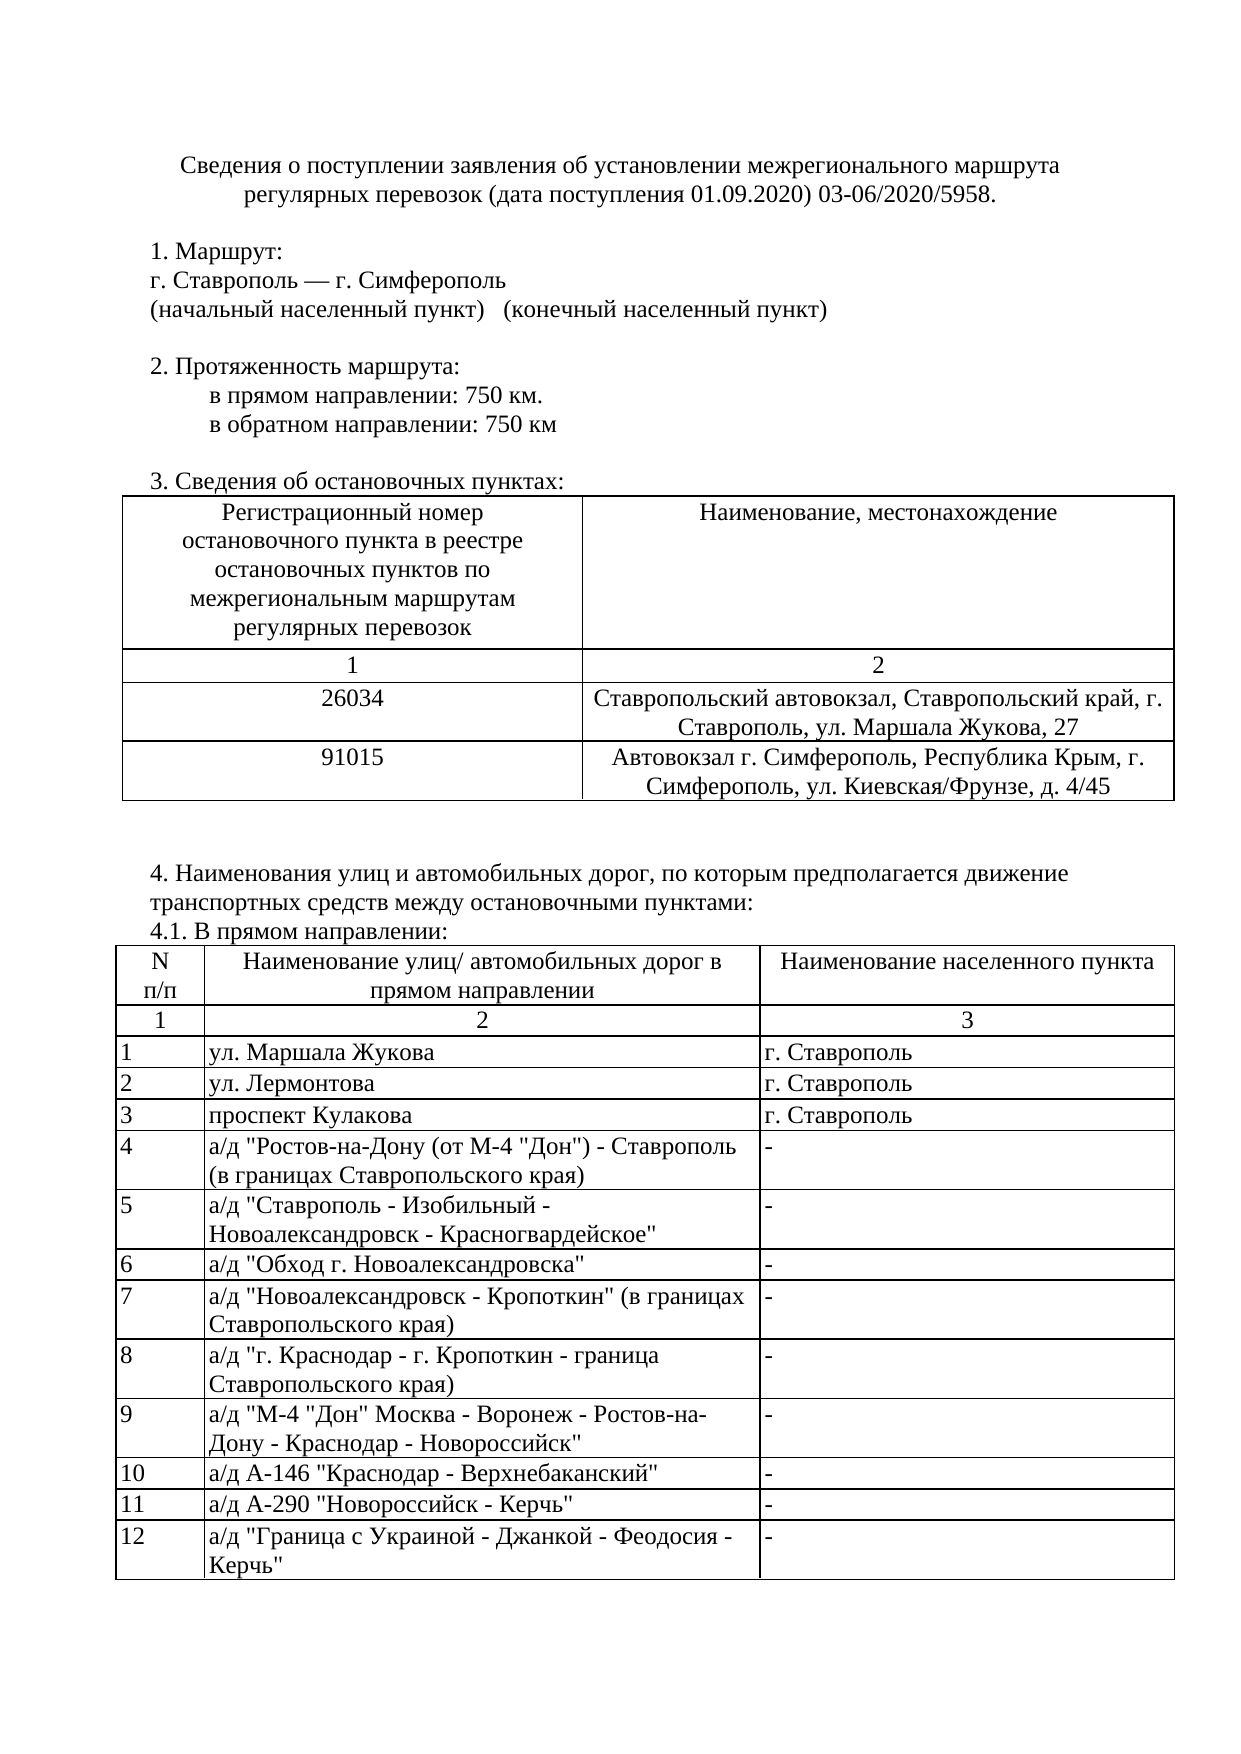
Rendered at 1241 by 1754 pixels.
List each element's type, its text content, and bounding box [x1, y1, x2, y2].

table_cell проспект Кулакова [205, 1100, 759, 1130]
table_cell а/д "Ростов-на-Дону (от М-4 "Дон") - Ставрополь (в границах Ставропольского края) [205, 1131, 759, 1189]
table_cell а/д "г. Краснодар - г. Кропоткин - граница Ставропольского края) [205, 1340, 759, 1397]
table_cell а/д А-146 "Краснодар - Верхнебаканский" [205, 1458, 759, 1488]
table_cell а/д "М-4 "Дон" Москва - Воронеж - Ростов-на-Дону - Краснодар - Новороссийск" [205, 1399, 759, 1456]
table_cell а/д "Ставрополь - Изобильный - Новоалександровск - Красногвардейское" [205, 1190, 759, 1248]
table_header N п/п [117, 946, 204, 1004]
text Сведения о поступлении заявления об установлении межрегионального маршрута регулярных перевозок (дата поступления 01.09.2020) 03-06/2020/5958. [150, 150, 1090, 207]
table_cell 26034 [123, 683, 582, 740]
text 3. Сведения об остановочных пунктах: [150, 466, 1090, 495]
table_cell 4 [117, 1131, 204, 1189]
text (начальный населенный пункт) (конечный населенный пункт) [150, 294, 1090, 322]
table_cell Ставропольский автовокзал, Ставропольский край, г. Ставрополь, ул. Маршала Жукова, 27 [583, 683, 1173, 740]
text г. Ставрополь — г. Симферополь [150, 265, 1090, 294]
table_header Наименование населенного пункта [761, 946, 1174, 1004]
table_cell ул. Лермонтова [205, 1068, 759, 1098]
table_cell 3 [117, 1100, 204, 1130]
table_header Наименование, местонахождение [583, 497, 1173, 648]
table_cell 12 [117, 1521, 204, 1578]
table_cell - [761, 1131, 1174, 1189]
table_cell - [761, 1458, 1174, 1488]
table_cell - [761, 1340, 1174, 1397]
table_cell 1 [123, 650, 582, 681]
table_cell - [761, 1490, 1174, 1519]
text в прямом направлении: 750 км. [150, 380, 1090, 409]
table_cell а/д "Обход г. Новоалександровска" [205, 1250, 759, 1279]
table_cell 11 [117, 1490, 204, 1519]
table_cell 8 [117, 1340, 204, 1397]
table_cell - [761, 1190, 1174, 1248]
text 4.1. В прямом направлении: [150, 916, 1090, 945]
table_cell 6 [117, 1250, 204, 1279]
table_cell - [761, 1281, 1174, 1338]
table_cell 3 [761, 1006, 1174, 1035]
text в обратном направлении: 750 км [150, 409, 1090, 437]
table_cell а/д "Граница с Украиной - Джанкой - Феодосия - Керчь" [205, 1521, 759, 1578]
table_cell 10 [117, 1458, 204, 1488]
table_header Наименование улиц/ автомобильных дорог в прямом направлении [205, 946, 759, 1004]
table_cell 2 [583, 650, 1173, 681]
table_cell Автовокзал г. Симферополь, Республика Крым, г. Симферополь, ул. Киевская/Фрунзе, д. 4/45 [583, 742, 1173, 799]
table_cell 5 [117, 1190, 204, 1248]
text 2. Протяженность маршрута: [150, 351, 1090, 380]
table_cell 2 [117, 1068, 204, 1098]
table_cell - [761, 1399, 1174, 1456]
table_header Регистрационный номер остановочного пункта в реестре остановочных пунктов по межрегиональным маршрутам регулярных перевозок [123, 497, 582, 648]
table_cell 2 [205, 1006, 759, 1035]
table_cell - [761, 1250, 1174, 1279]
table_cell а/д "Новоалександровск - Кропоткин" (в границах Ставропольского края) [205, 1281, 759, 1338]
table_cell 91015 [123, 742, 582, 799]
table_cell 1 [117, 1006, 204, 1035]
table_cell г. Ставрополь [761, 1037, 1174, 1067]
table_cell 1 [117, 1037, 204, 1067]
table_cell - [761, 1521, 1174, 1578]
table_cell 7 [117, 1281, 204, 1338]
text 4. Наименования улиц и автомобильных дорог, по которым предполагается движение транспортных средств между остановочными пунктами: [150, 858, 1090, 916]
table_cell ул. Маршала Жукова [205, 1037, 759, 1067]
table_cell г. Ставрополь [761, 1068, 1174, 1098]
table_cell г. Ставрополь [761, 1100, 1174, 1130]
text 1. Маршрут: [150, 236, 1090, 265]
table_cell а/д А-290 "Новороссийск - Керчь" [205, 1490, 759, 1519]
table_cell 9 [117, 1399, 204, 1456]
